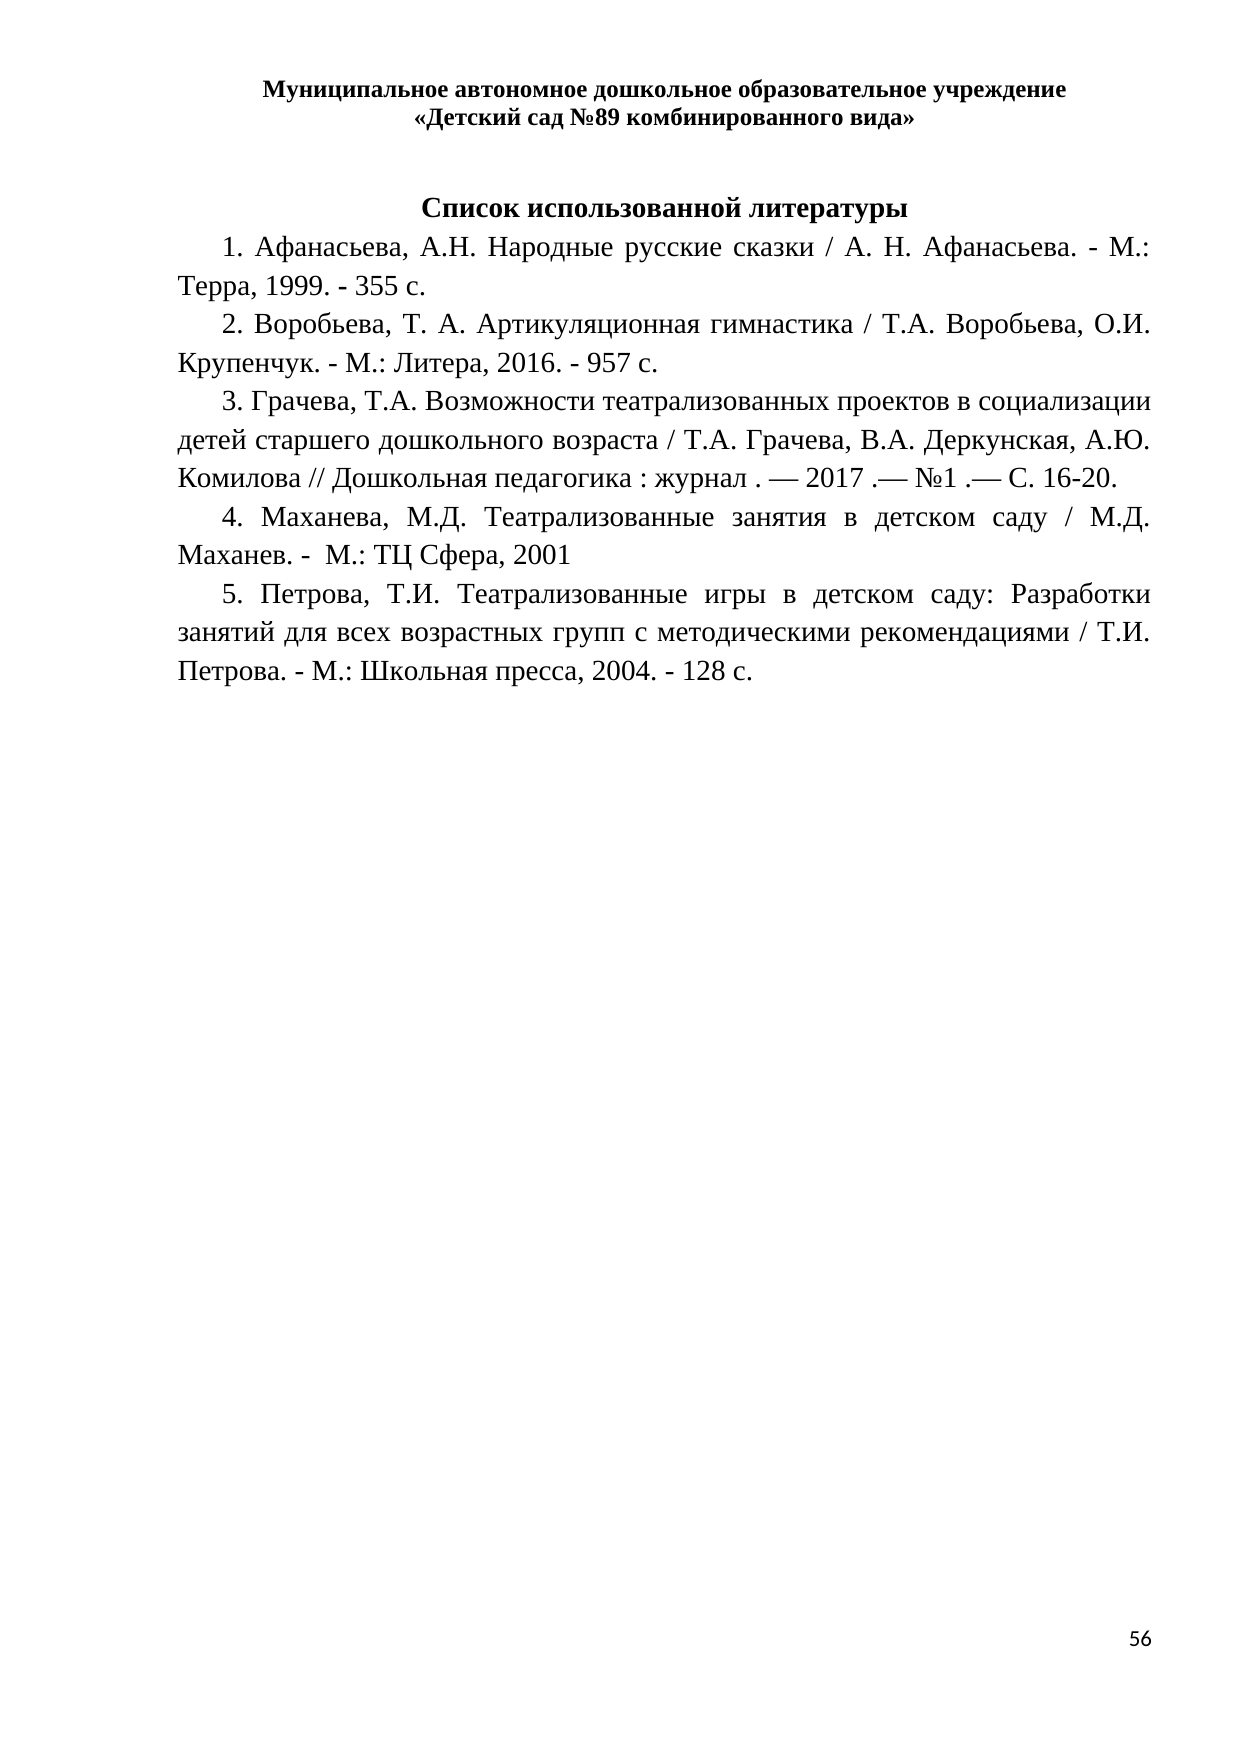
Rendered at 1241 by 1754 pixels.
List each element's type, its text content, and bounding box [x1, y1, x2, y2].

text 5. Петрова, Т.И. Театрализованные игры в детском саду: Разработки занятий для всех возрастных групп с методическими рекомендациями / Т.И. Петрова. - М.: Школьная пресса, 2004. - 128 с. [177, 648, 1152, 687]
text Список использованной литературы [177, 191, 1152, 224]
text 5. Петрова, Т.И. Театрализованные игры в детском саду: Разработки занятий для всех возрастных групп с методическими рекомендациями / Т.И. Петрова. - М.: Школьная пресса, 2004. - 128 с. [177, 576, 1152, 615]
text 3. Грачева, Т.А. Возможности театрализованных проектов в социализации детей старшего дошкольного возраста / Т.А. Грачева, В.А. Деркунская, А.Ю. Комилова // Дошкольная педагогика : журнал . — 2017 .— №1 .— С. 16-20. [177, 383, 1152, 494]
text 1. Афанасьева, А.Н. Народные русские сказки / А. Н. Афанасьева. - М.: Терра, 1999. - 355 c. [177, 229, 1152, 301]
text 2. Воробьева, Т. А. Артикуляционная гимнастика / Т.А. Воробьева, О.И. Крупенчук. - М.: Литера, 2016. - 957 c. [177, 306, 1152, 378]
text 4. Маханева, М.Д. Театрализованные занятия в детском саду / М.Д. Маханев. - М.: ТЦ Сфера, 2001 [177, 499, 1152, 571]
